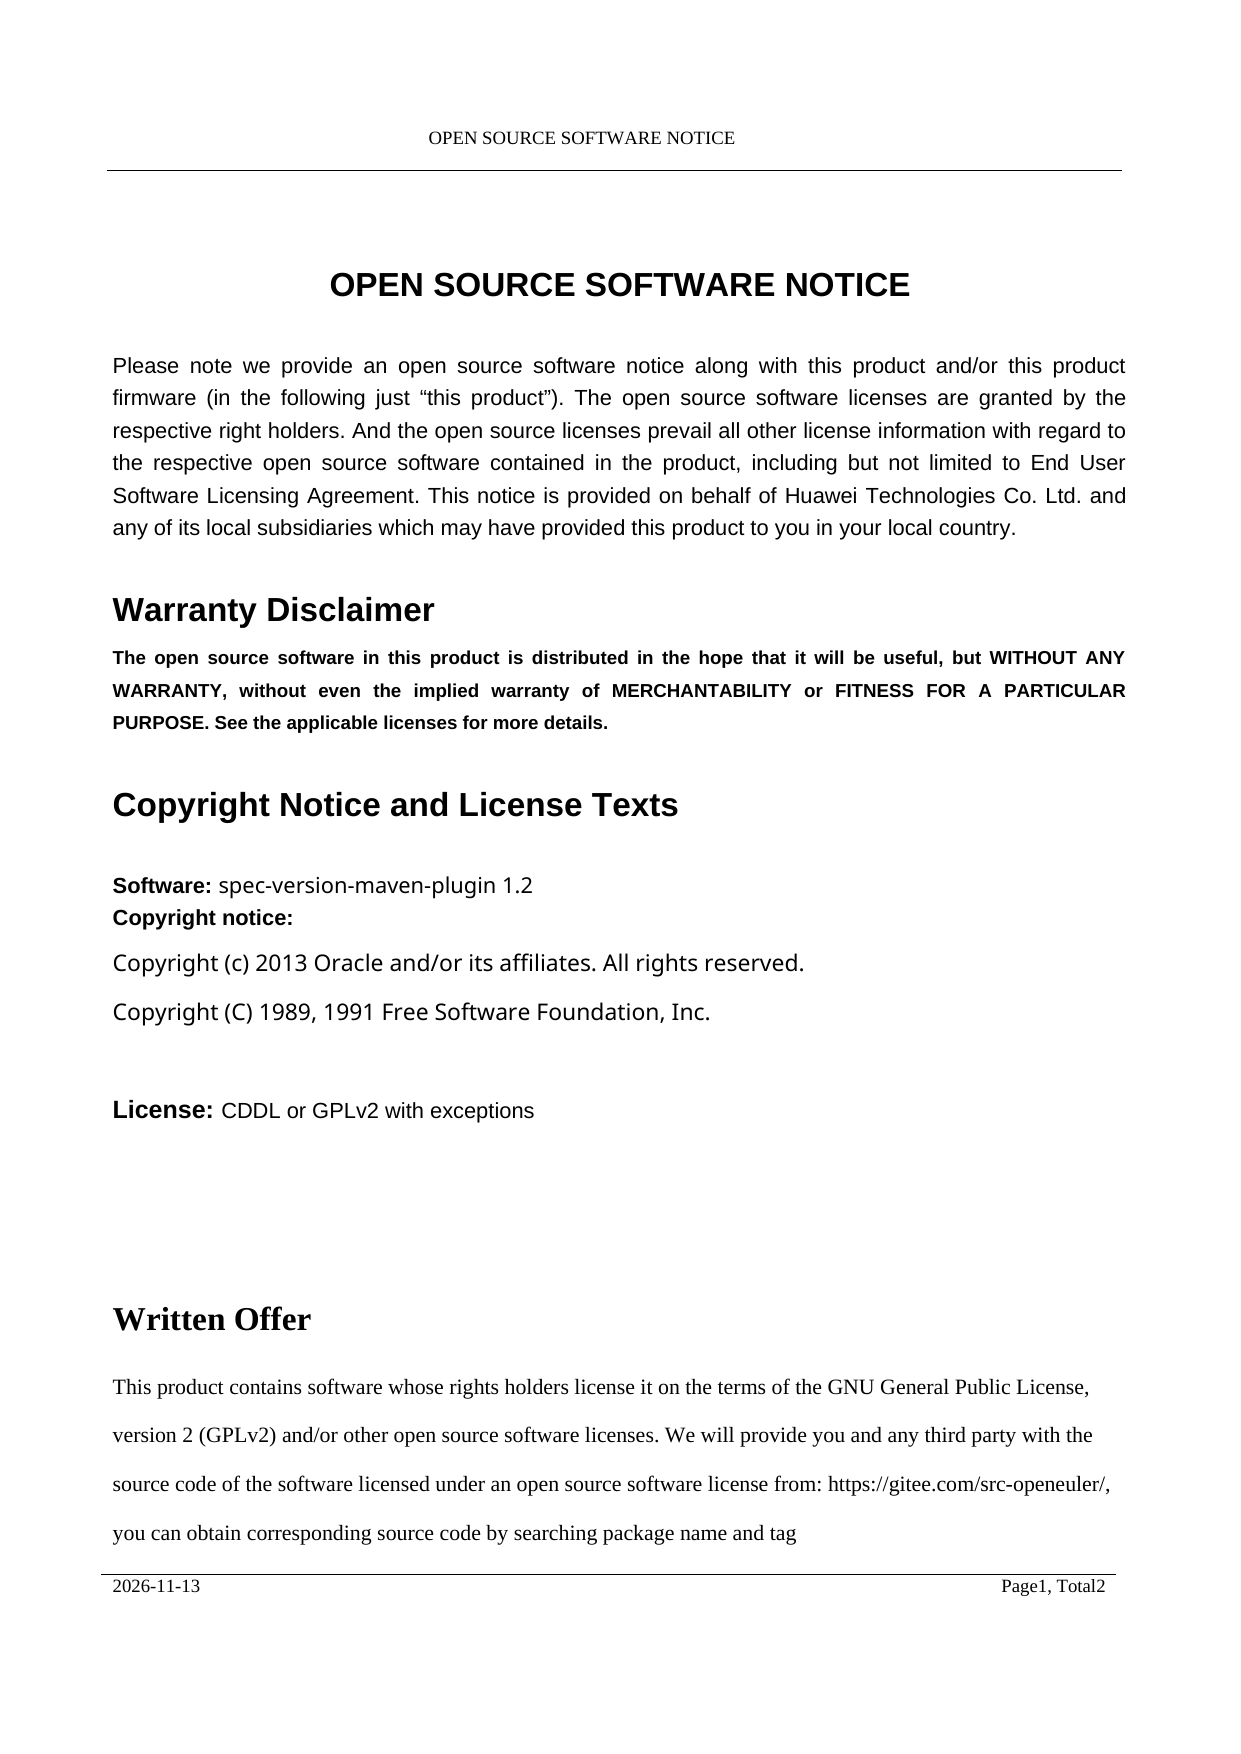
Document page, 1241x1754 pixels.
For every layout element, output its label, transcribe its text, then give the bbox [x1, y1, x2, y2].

text Software: spec-version-maven-plugin 1.2 [112, 869, 1128, 901]
text Copyright (c) 2013 Oracle and/or its affiliates. All rights reserved. Copyright (C) 1989, 1991 Free Software Foundation, Inc. [112, 947, 1128, 1077]
text Please note we provide an open source software notice along with this product and/or this product firmware (in the following just “this product”). The open source software licenses are granted by the respective right holders. And the open source licenses prevail all other license information with regard to the respective open source software contained in the product, including but not limited to End User Software Licensing Agreement. This notice is provided on behalf of Huawei Technologies Co. Ltd. and any of its local subsidiaries which may have provided this product to you in your local country. [112, 349, 1128, 544]
text Written Offer [112, 1286, 1128, 1351]
text License: CDDL or GPLv2 with exceptions [112, 1093, 1128, 1125]
text OPEN SOURCE SOFTWARE NOTICE [112, 251, 1128, 316]
text Copyright Notice and License Texts [112, 771, 1128, 836]
text The open source software in this product is distributed in the hope that it will be useful, but WITHOUT ANY WARRANTY, without even the implied warranty of MERCHANTABILITY or FITNESS FOR A PARTICULAR PURPOSE. See the applicable licenses for more details. [112, 641, 1128, 739]
text Warranty Disclaimer [112, 576, 1128, 641]
text This product contains software whose rights holders license it on the terms of the GNU General Public License, version 2 (GPLv2) and/or other open source software licenses. We will provide you and any third party with the source code of the software licensed under an open source software license from: https://gitee.com/src-openeuler/, you can obtain corresponding source code by searching package name and tag [112, 1370, 1128, 1549]
text Copyright notice: [112, 901, 1128, 934]
